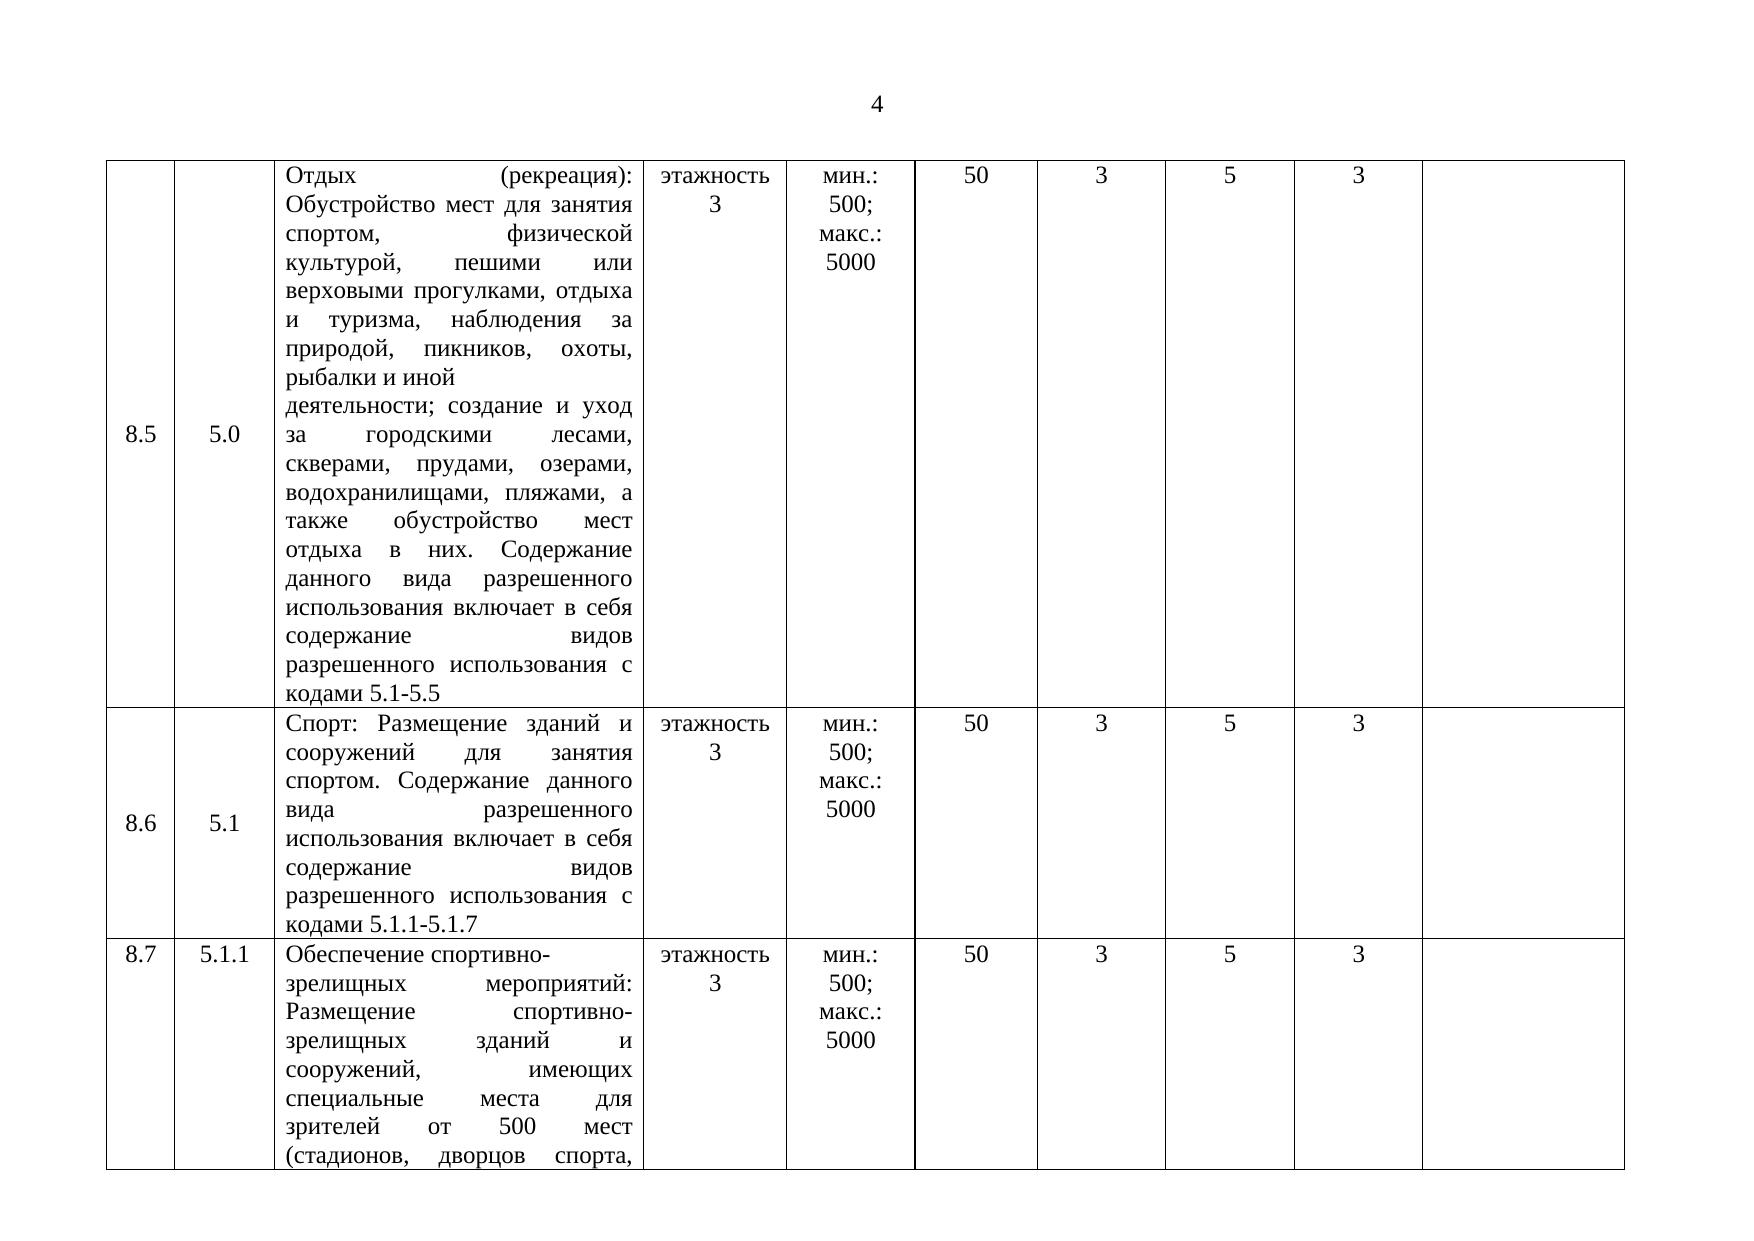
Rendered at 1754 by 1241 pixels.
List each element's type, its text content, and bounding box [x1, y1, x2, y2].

table_cell [1423, 708, 1624, 938]
table_cell 50 [916, 161, 1037, 707]
table_cell 3 [1038, 161, 1165, 707]
table_cell 3 [1295, 161, 1422, 707]
table_cell Спорт: Размещение зданий и сооружений для занятия спортом. Содержание данного вида разрешенного использования включает в себя содержание видов разрешенного использования с кодами 5.1.1-5.1.7 [275, 708, 643, 938]
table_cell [787, 939, 914, 1169]
table_cell 5.0 [175, 161, 274, 707]
table_cell 3 [1038, 939, 1165, 1169]
table_cell 5.1 [175, 708, 274, 938]
table_cell 8.7 [107, 939, 174, 1169]
table_cell [1423, 939, 1624, 1169]
table_cell мин.: 500; макс.: 5000 [787, 708, 914, 938]
table_cell [1423, 161, 1624, 707]
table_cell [275, 939, 643, 1169]
table_cell 3 [1295, 708, 1422, 938]
table_cell 5.1.1 [175, 939, 274, 1169]
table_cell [787, 161, 914, 707]
table_cell 5 [1166, 708, 1294, 938]
table_cell 50 [916, 939, 1037, 1169]
table_cell 3 [1038, 708, 1165, 938]
table_cell этажность 3 [644, 161, 786, 707]
table_cell Отдых (рекреация): Обустройство мест для занятия спортом, физической культурой, пешими или верховыми прогулками, отдыха и туризма, наблюдения за природой, пикников, охоты, рыбалки и иной деятельности; создание и уход за городскими лесами, скверами, прудами, озерами, водохранилищами, пляжами, а также обустройство мест отдыха в них. Содержание данного вида разрешенного использования включает в себя содержание видов разрешенного использования с кодами 5.1-5.5 [275, 161, 643, 707]
table_cell 8.5 [107, 161, 174, 707]
table_cell 50 [916, 708, 1037, 938]
table_cell этажность 3 [644, 939, 786, 1169]
table_cell 3 [1295, 939, 1422, 1169]
table_cell этажность 3 [644, 708, 786, 938]
table_cell 5 [1166, 161, 1294, 707]
table_cell 5 [1166, 939, 1294, 1169]
table_cell 8.6 [107, 708, 174, 938]
